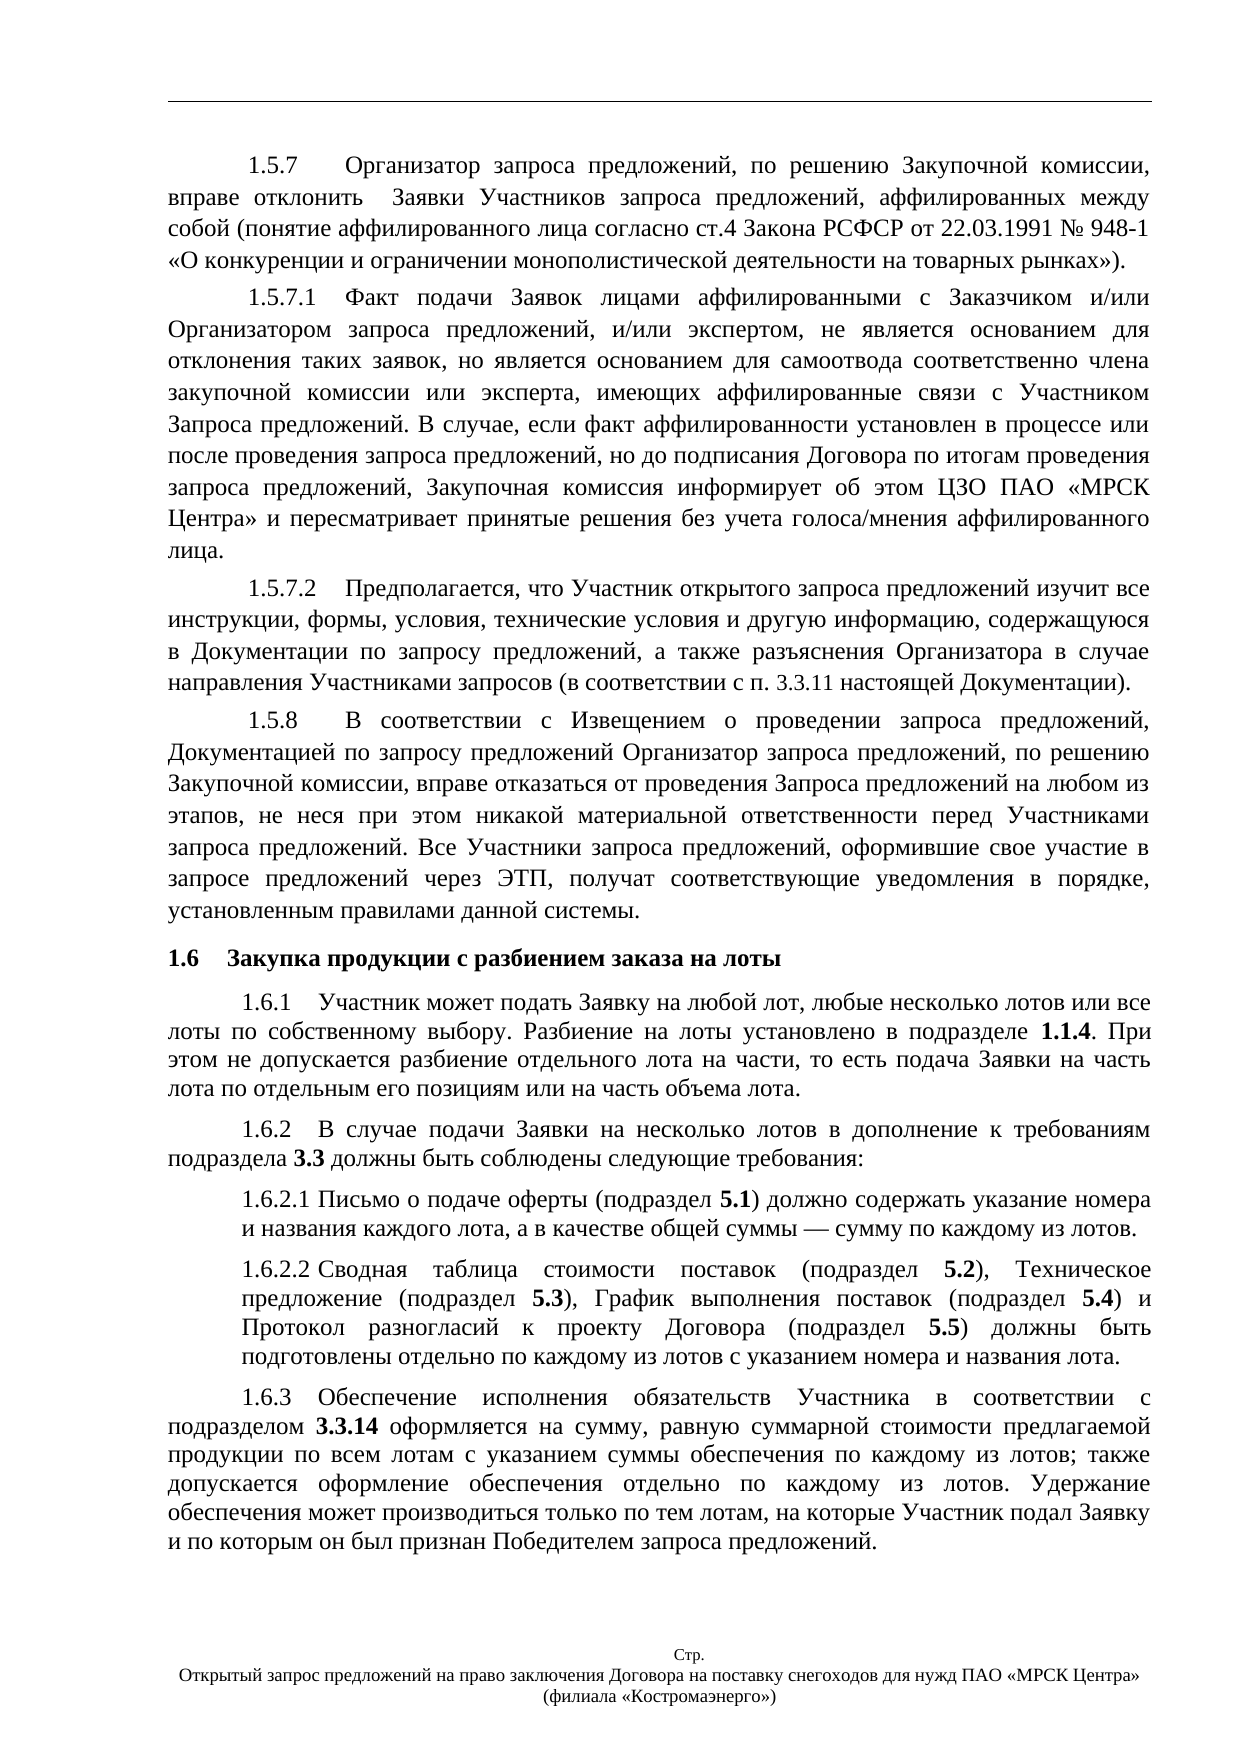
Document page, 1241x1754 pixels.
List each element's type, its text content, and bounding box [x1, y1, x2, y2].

subtitle Участник может подать Заявку на любой лот, любые несколько лотов или все лоты по собственному выбору. Разбиение на лоты установлено в подразделе 1.1.4. При этом не допускается разбиение отдельного лота на части, то есть подача Заявки на часть лота по отдельным его позициям или на часть объема лота. [168, 987, 1152, 1102]
subtitle Письмо о подаче оферты (подраздел 5.1) должно содержать указание номера и названия каждого лота, а в качестве общей суммы — сумму по каждому из лотов. [241, 1184, 1152, 1242]
list В соответствии с Извещением о проведении запроса предложений, Документацией по запросу предложений Организатор запроса предложений, по решению Закупочной комиссии, вправе отказаться от проведения Запроса предложений на любом из этапов, не неся при этом никакой материальной ответственности перед Участниками запроса предложений. Все Участники запроса предложений, оформившие свое участие в запросе предложений через ЭТП, получат соответствующие уведомления в порядке, установленным правилами данной системы. [168, 705, 1150, 923]
subtitle Обеспечение исполнения обязательств Участника в соответствии с подразделом 3.3.14 оформляется на сумму, равную суммарной стоимости предлагаемой продукции по всем лотам с указанием суммы обеспечения по каждому из лотов; также допускается оформление обеспечения отдельно по каждому из лотов. Удержание обеспечения может производиться только по тем лотам, на которые Участник подал Заявку и по которым он был признан Победителем запроса предложений. [168, 1382, 1152, 1554]
subtitle Закупка продукции с разбиением заказа на лоты [168, 943, 1152, 972]
subtitle В случае подачи Заявки на несколько лотов в дополнение к требованиям подраздела 3.3 должны быть соблюдены следующие требования: [168, 1114, 1152, 1172]
list Предполагается, что Участник открытого запроса предложений изучит все инструкции, формы, условия, технические условия и другую информацию, содержащуюся в Документации по запросу предложений, а также разъяснения Организатора в случае направления Участниками запросов (в соответствии с п. 3.3.11 настоящей Документации). [168, 573, 1150, 696]
subtitle Сводная таблица стоимости поставок (подраздел 5.2), Техническое предложение (подраздел 5.3), График выполнения поставок (подраздел 5.4) и Протокол разногласий к проекту Договора (подраздел 5.5) должны быть подготовлены отдельно по каждому из лотов с указанием номера и названия лота. [241, 1254, 1152, 1369]
list Организатор запроса предложений, по решению Закупочной комиссии, вправе отклонить Заявки Участников запроса предложений, аффилированных между собой (понятие аффилированного лица согласно ст.4 Закона РСФСР от 22.03.1991 № 948-1 «О конкуренции и ограничении монополистической деятельности на товарных рынках»). [168, 150, 1150, 273]
list Факт подачи Заявок лицами аффилированными с Заказчиком и/или Организатором запроса предложений, и/или экспертом, не является основанием для отклонения таких заявок, но является основанием для самоотвода соответственно члена закупочной комиссии или эксперта, имеющих аффилированные связи с Участником Запроса предложений. В случае, если факт аффилированности установлен в процессе или после проведения запроса предложений, но до подписания Договора по итогам проведения запроса предложений, Закупочная комиссия информирует об этом ЦЗО ПАО «МРСК Центра» и пересматривает принятые решения без учета голоса/мнения аффилированного лица. [168, 282, 1150, 564]
